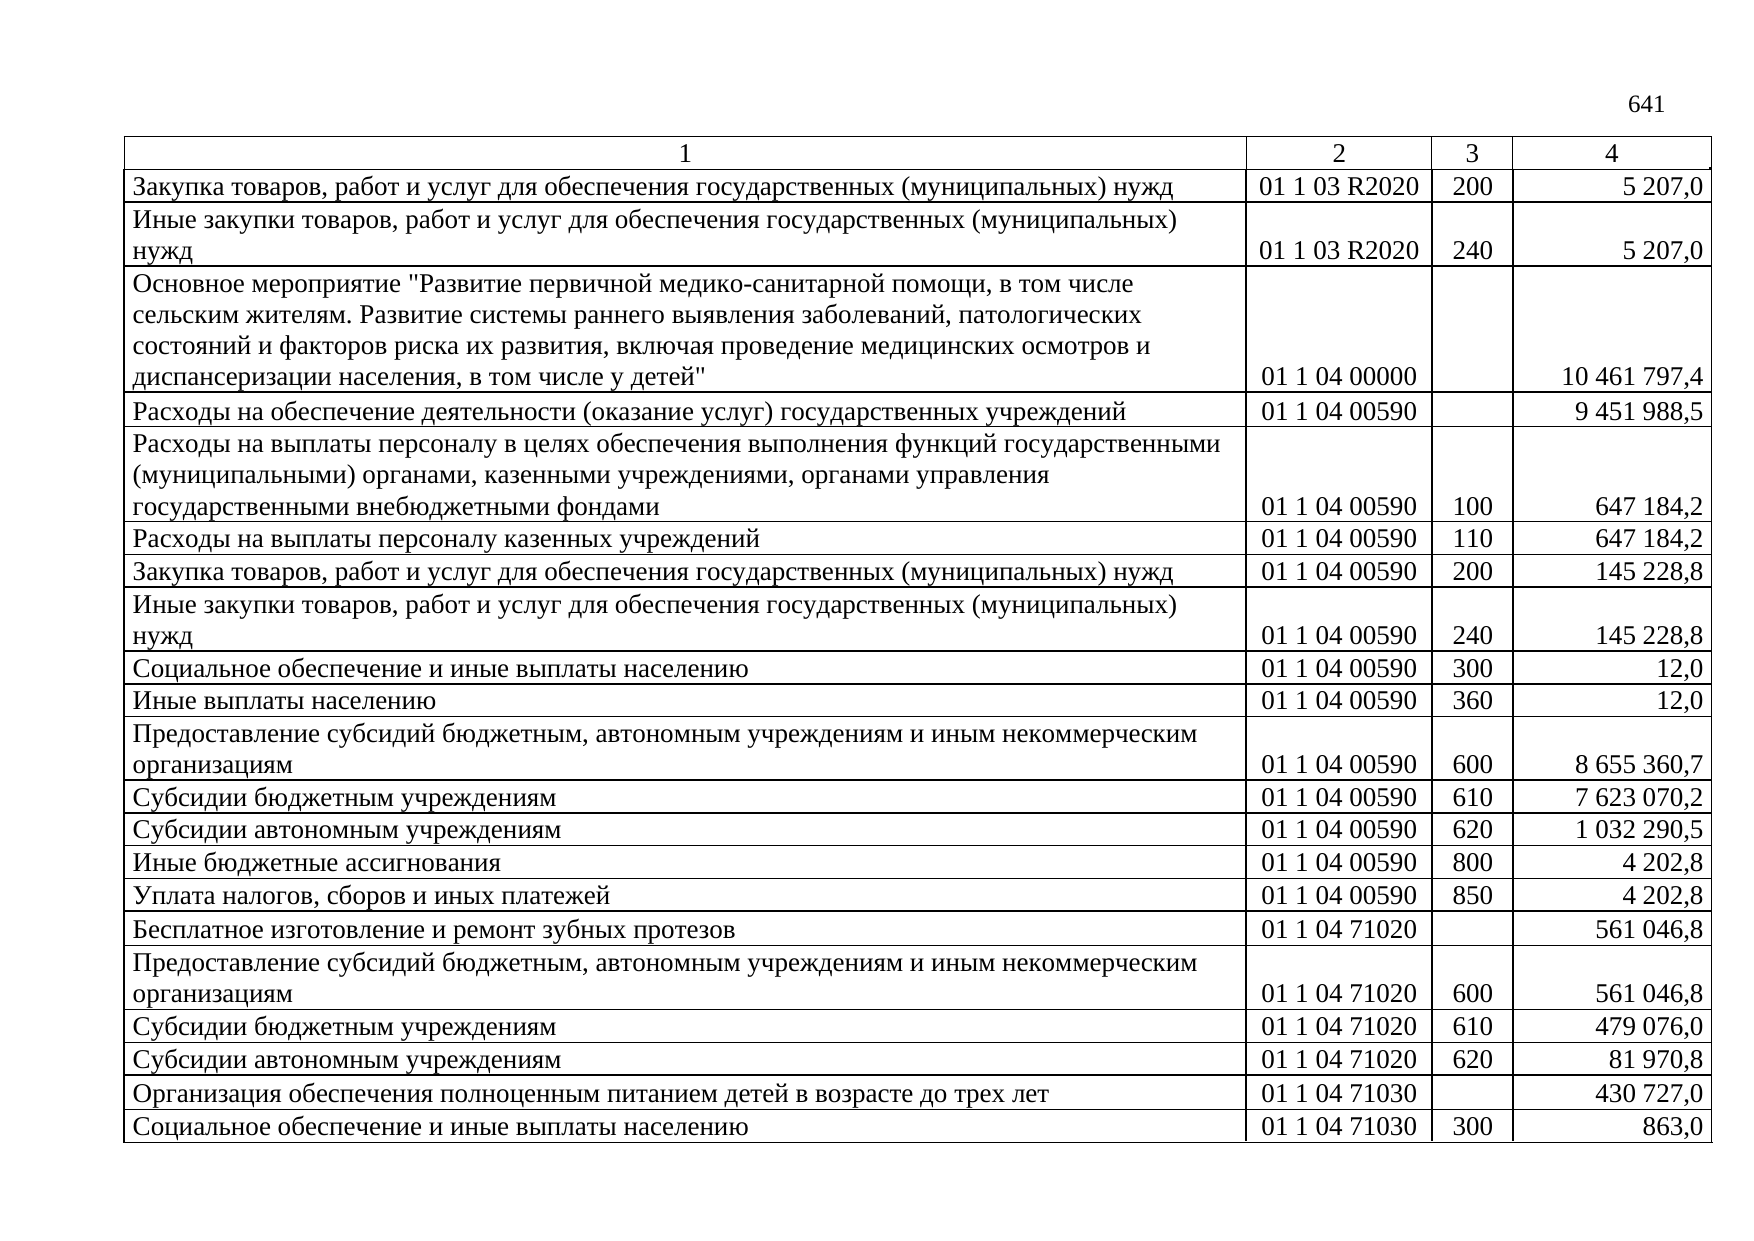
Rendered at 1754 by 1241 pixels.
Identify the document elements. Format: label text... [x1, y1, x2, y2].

table_cell 01 1 04 71030 [1247, 1110, 1431, 1141]
table_cell 561 046,8 [1514, 912, 1711, 945]
table_cell 300 [1433, 652, 1512, 683]
table_cell 100 [1433, 427, 1512, 521]
table_cell 01 1 04 00590 [1247, 522, 1431, 553]
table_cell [125, 203, 1245, 265]
table_cell 360 [1433, 685, 1512, 716]
table_cell [1433, 393, 1512, 426]
table_cell Субсидии бюджетным учреждениям [125, 1010, 1245, 1041]
table_cell 600 [1433, 946, 1512, 1009]
table_cell Иные бюджетные ассигнования [125, 846, 1245, 877]
table_cell 200 [1433, 555, 1512, 586]
table_cell 01 1 04 00590 [1247, 717, 1431, 779]
table_cell 479 076,0 [1514, 1010, 1711, 1041]
table_cell 10 461 797,4 [1514, 267, 1711, 391]
table_cell Социальное обеспечение и иные выплаты населению [125, 1110, 1245, 1141]
table_cell 01 1 04 71020 [1247, 912, 1431, 945]
table_cell Субсидии автономным учреждениям [125, 814, 1245, 845]
table_cell 01 1 04 00590 [1247, 652, 1431, 683]
table_cell 1 032 290,5 [1514, 814, 1711, 845]
table_cell 561 046,8 [1514, 946, 1711, 1009]
table_cell 5 207,0 [1514, 170, 1711, 201]
table_cell Уплата налогов, сборов и иных платежей [125, 879, 1245, 910]
table_cell Расходы на выплаты персоналу казенных учреждений [125, 522, 1245, 553]
table_cell 01 1 04 00590 [1247, 685, 1431, 716]
table_cell 01 1 04 00590 [1247, 814, 1431, 845]
table_cell 647 184,2 [1514, 427, 1711, 521]
table_cell 01 1 04 00590 [1247, 846, 1431, 877]
table_cell 81 970,8 [1514, 1043, 1711, 1074]
table_cell 01 1 04 71030 [1247, 1076, 1431, 1109]
table_cell 01 1 04 00590 [1247, 555, 1431, 586]
table_cell 110 [1433, 522, 1512, 553]
table_cell Расходы на обеспечение деятельности (оказание услуг) государственных учреждений [125, 393, 1245, 426]
table_cell 9 451 988,5 [1514, 393, 1711, 426]
table_cell [1433, 267, 1512, 391]
table_cell 4 202,8 [1514, 879, 1711, 910]
table_cell Бесплатное изготовление и ремонт зубных протезов [125, 912, 1245, 945]
table_cell 3 [1432, 137, 1512, 168]
table_cell Организация обеспечения полноценным питанием детей в возрасте до трех лет [125, 1076, 1245, 1109]
table_cell 01 1 04 71020 [1247, 1010, 1431, 1041]
table_cell 01 1 04 00590 [1247, 879, 1431, 910]
table_cell 610 [1433, 781, 1512, 812]
table_cell 01 1 04 00590 [1247, 427, 1431, 521]
table_cell Предоставление субсидий бюджетным, автономным учреждениям и иным некоммерческим организациям [125, 717, 1245, 779]
table_cell 01 1 04 71020 [1247, 1043, 1431, 1074]
table_cell 4 [1513, 137, 1711, 168]
table_cell 1 [125, 137, 1246, 168]
table_cell 620 [1433, 1043, 1512, 1074]
table_cell 145 228,8 [1514, 588, 1711, 650]
table_cell 01 1 04 71020 [1247, 946, 1431, 1009]
table_cell Социальное обеспечение и иные выплаты населению [125, 652, 1245, 683]
table_cell 2 [1247, 137, 1431, 168]
table_cell 01 1 03 R2020 [1247, 170, 1431, 201]
table_cell [1433, 1076, 1512, 1109]
table_cell 01 1 04 00590 [1247, 781, 1431, 812]
table_cell Закупка товаров, работ и услуг для обеспечения государственных (муниципальных) нужд [125, 170, 1245, 201]
table_cell 7 623 070,2 [1514, 781, 1711, 812]
table_cell 4 202,8 [1514, 846, 1711, 877]
table_cell Закупка товаров, работ и услуг для обеспечения государственных (муниципальных) нужд [125, 555, 1245, 586]
table_cell 800 [1433, 846, 1512, 877]
table_cell 01 1 04 00590 [1247, 393, 1431, 426]
table_cell 12,0 [1514, 685, 1711, 716]
table_cell 12,0 [1514, 652, 1711, 683]
table_cell Иные выплаты населению [125, 685, 1245, 716]
table_cell Основное мероприятие "Развитие первичной медико-санитарной помощи, в том числе сельским жителям. Развитие системы раннего выявления заболеваний, патологических состояний и факторов риска их развития, включая проведение медицинских осмотров и диспансеризации населения, в том числе у детей" [125, 267, 1245, 391]
table_cell 300 [1433, 1110, 1512, 1141]
table_cell 620 [1433, 814, 1512, 845]
table_cell Субсидии бюджетным учреждениям [125, 781, 1245, 812]
table_cell 430 727,0 [1514, 1076, 1711, 1109]
table_cell 01 1 03 R2020 [1247, 203, 1431, 265]
table_cell Субсидии автономным учреждениям [125, 1043, 1245, 1074]
table_cell 01 1 04 00000 [1247, 267, 1431, 391]
table_cell 8 655 360,7 [1514, 717, 1711, 779]
table_cell 647 184,2 [1514, 522, 1711, 553]
table_cell 240 [1433, 588, 1512, 650]
table_cell Иные закупки товаров, работ и услуг для обеспечения государственных (муниципальных) нужд [125, 588, 1245, 650]
table_cell 850 [1433, 879, 1512, 910]
table_cell 200 [1433, 170, 1512, 201]
table_cell 145 228,8 [1514, 555, 1711, 586]
table_cell [1433, 912, 1512, 945]
table_cell 01 1 04 00590 [1247, 588, 1431, 650]
table_cell 863,0 [1514, 1110, 1711, 1141]
table_cell 610 [1433, 1010, 1512, 1041]
table_cell 600 [1433, 717, 1512, 779]
table_cell Расходы на выплаты персоналу в целях обеспечения выполнения функций государственными (муниципальными) органами, казенными учреждениями, органами управления государственными внебюджетными фондами [125, 427, 1245, 521]
table_cell 240 [1433, 203, 1512, 265]
table_cell Предоставление субсидий бюджетным, автономным учреждениям и иным некоммерческим организациям [125, 946, 1245, 1009]
table_cell 5 207,0 [1514, 203, 1711, 265]
